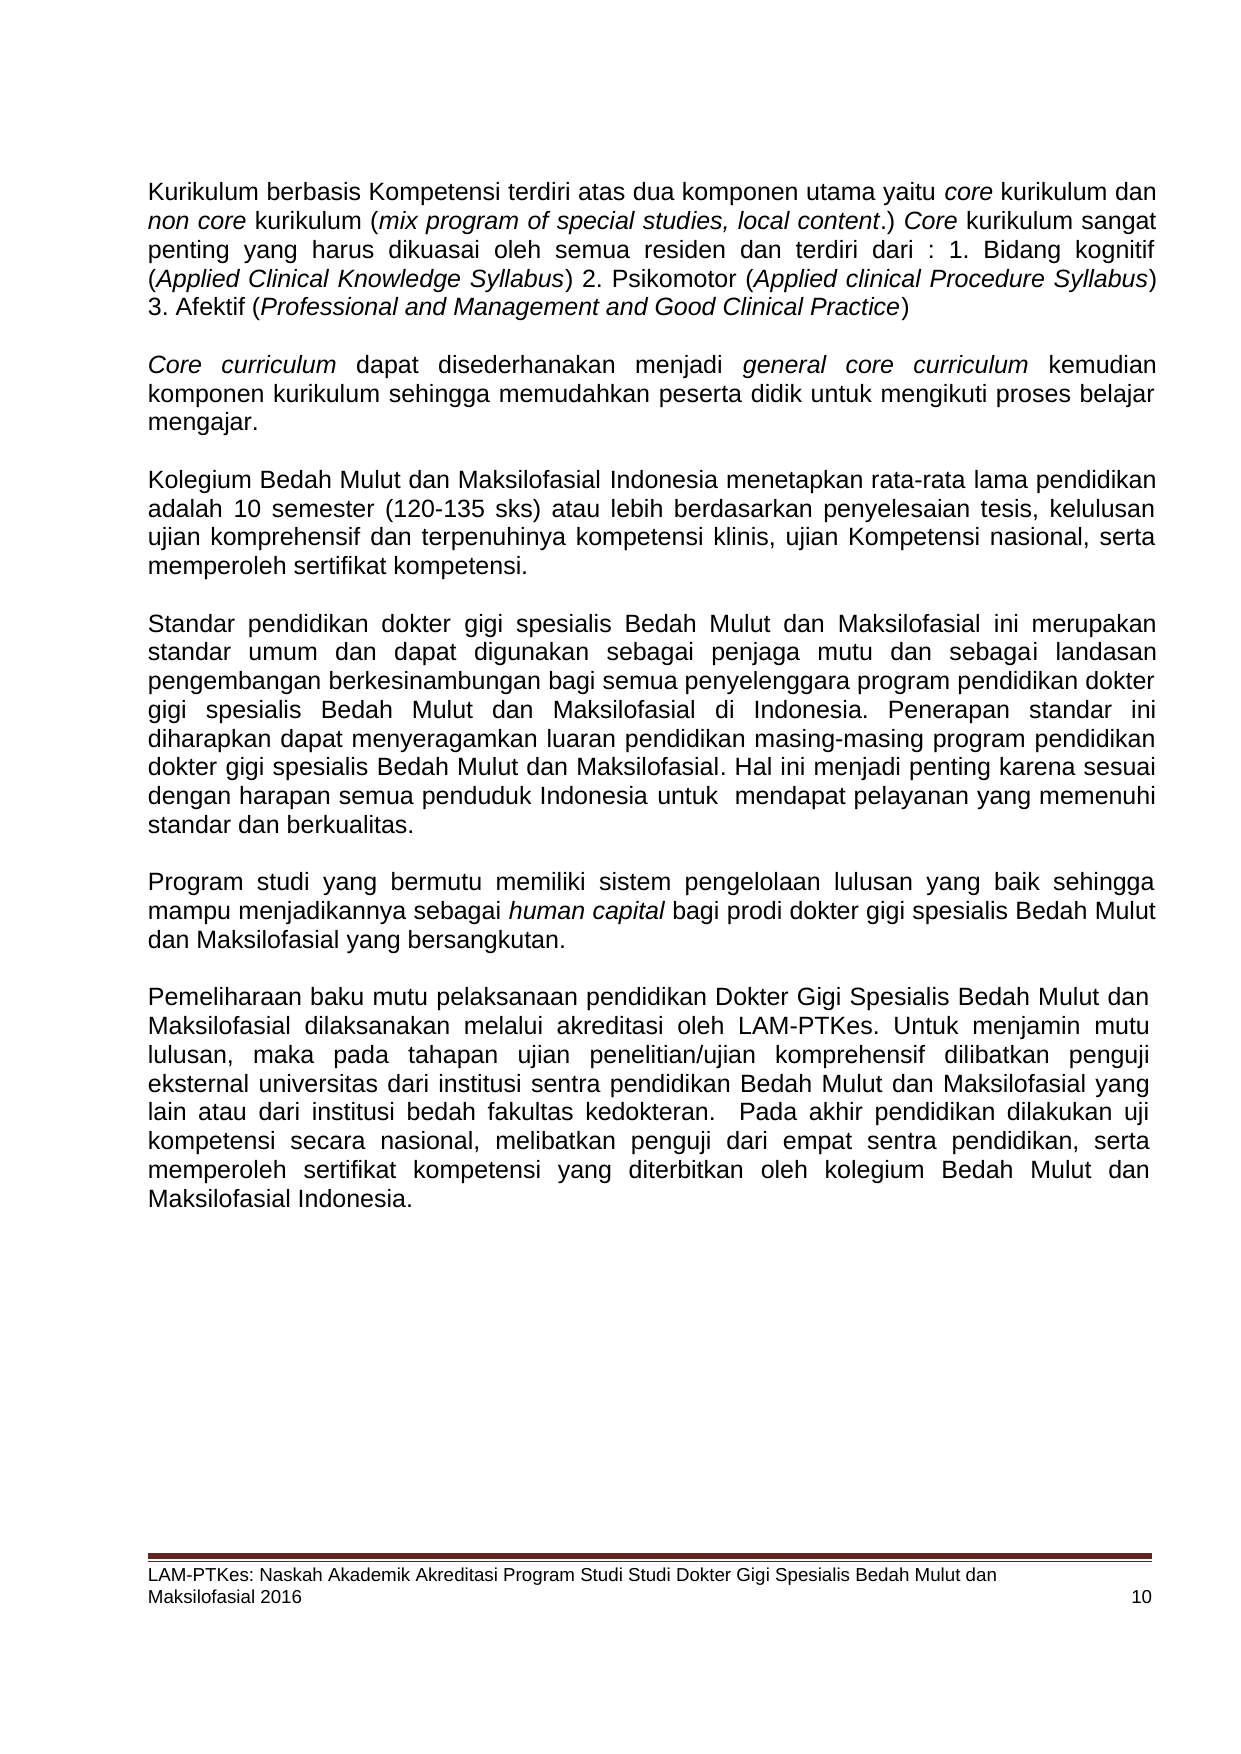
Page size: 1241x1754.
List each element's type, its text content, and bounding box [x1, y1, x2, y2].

text Core curriculum dapat disederhanakan menjadi general core curriculum kemudian komponen kurikulum sehingga memudahkan peserta didik untuk mengikuti proses belajar mengajar. [148, 350, 1157, 436]
text Kolegium Bedah Mulut dan Maksilofasial Indonesia menetapkan rata-rata lama pendidikan adalah 10 semester (120-135 sks) atau lebih berdasarkan penyelesaian tesis, kelulusan ujian komprehensif dan terpenuhinya kompetensi klinis, ujian Kompetensi nasional, serta memperoleh sertifikat kompetensi. [148, 465, 1157, 580]
text Standar pendidikan dokter gigi spesialis Bedah Mulut dan Maksilofasial ini merupakan standar umum dan dapat digunakan sebagai penjaga mutu dan sebagai landasan pengembangan berkesinambungan bagi semua penyelenggara program pendidikan dokter gigi spesialis Bedah Mulut dan Maksilofasial di Indonesia. Penerapan standar ini diharapkan dapat menyeragamkan luaran pendidikan masing-masing program pendidikan dokter gigi spesialis Bedah Mulut dan Maksilofasial. Hal ini menjadi penting karena sesuai dengan harapan semua penduduk Indonesia untuk mendapat pelayanan yang memenuhi standar dan berkualitas. [148, 609, 1157, 839]
text Kurikulum berbasis Kompetensi terdiri atas dua komponen utama yaitu core kurikulum dan non core kurikulum (mix program of special studies, local content.) Core kurikulum sangat penting yang harus dikuasai oleh semua residen dan terdiri dari : 1. Bidang kognitif (Applied Clinical Knowledge Syllabus) 2. Psikomotor (Applied clinical Procedure Syllabus) 3. Afektif (Professional and Management and Good Clinical Practice) [148, 177, 1157, 321]
text Program studi yang bermutu memiliki sistem pengelolaan lulusan yang baik sehingga mampu menjadikannya sebagai human capital bagi prodi dokter gigi spesialis Bedah Mulut dan Maksilofasial yang bersangkutan. [148, 867, 1157, 954]
text Pemeliharaan baku mutu pelaksanaan pendidikan Dokter Gigi Spesialis Bedah Mulut dan Maksilofasial dilaksanakan melalui akreditasi oleh LAM-PTKes. Untuk menjamin mutu lulusan, maka pada tahapan ujian penelitian/ujian komprehensif dilibatkan penguji eksternal universitas dari institusi sentra pendidikan Bedah Mulut dan Maksilofasial yang lain atau dari institusi bedah fakultas kedokteran. Pada akhir pendidikan dilakukan uji kompetensi secara nasional, melibatkan penguji dari empat sentra pendidikan, serta memperoleh sertifikat kompetensi yang diterbitkan oleh kolegium Bedah Mulut dan Maksilofasial Indonesia. [148, 982, 1152, 1212]
